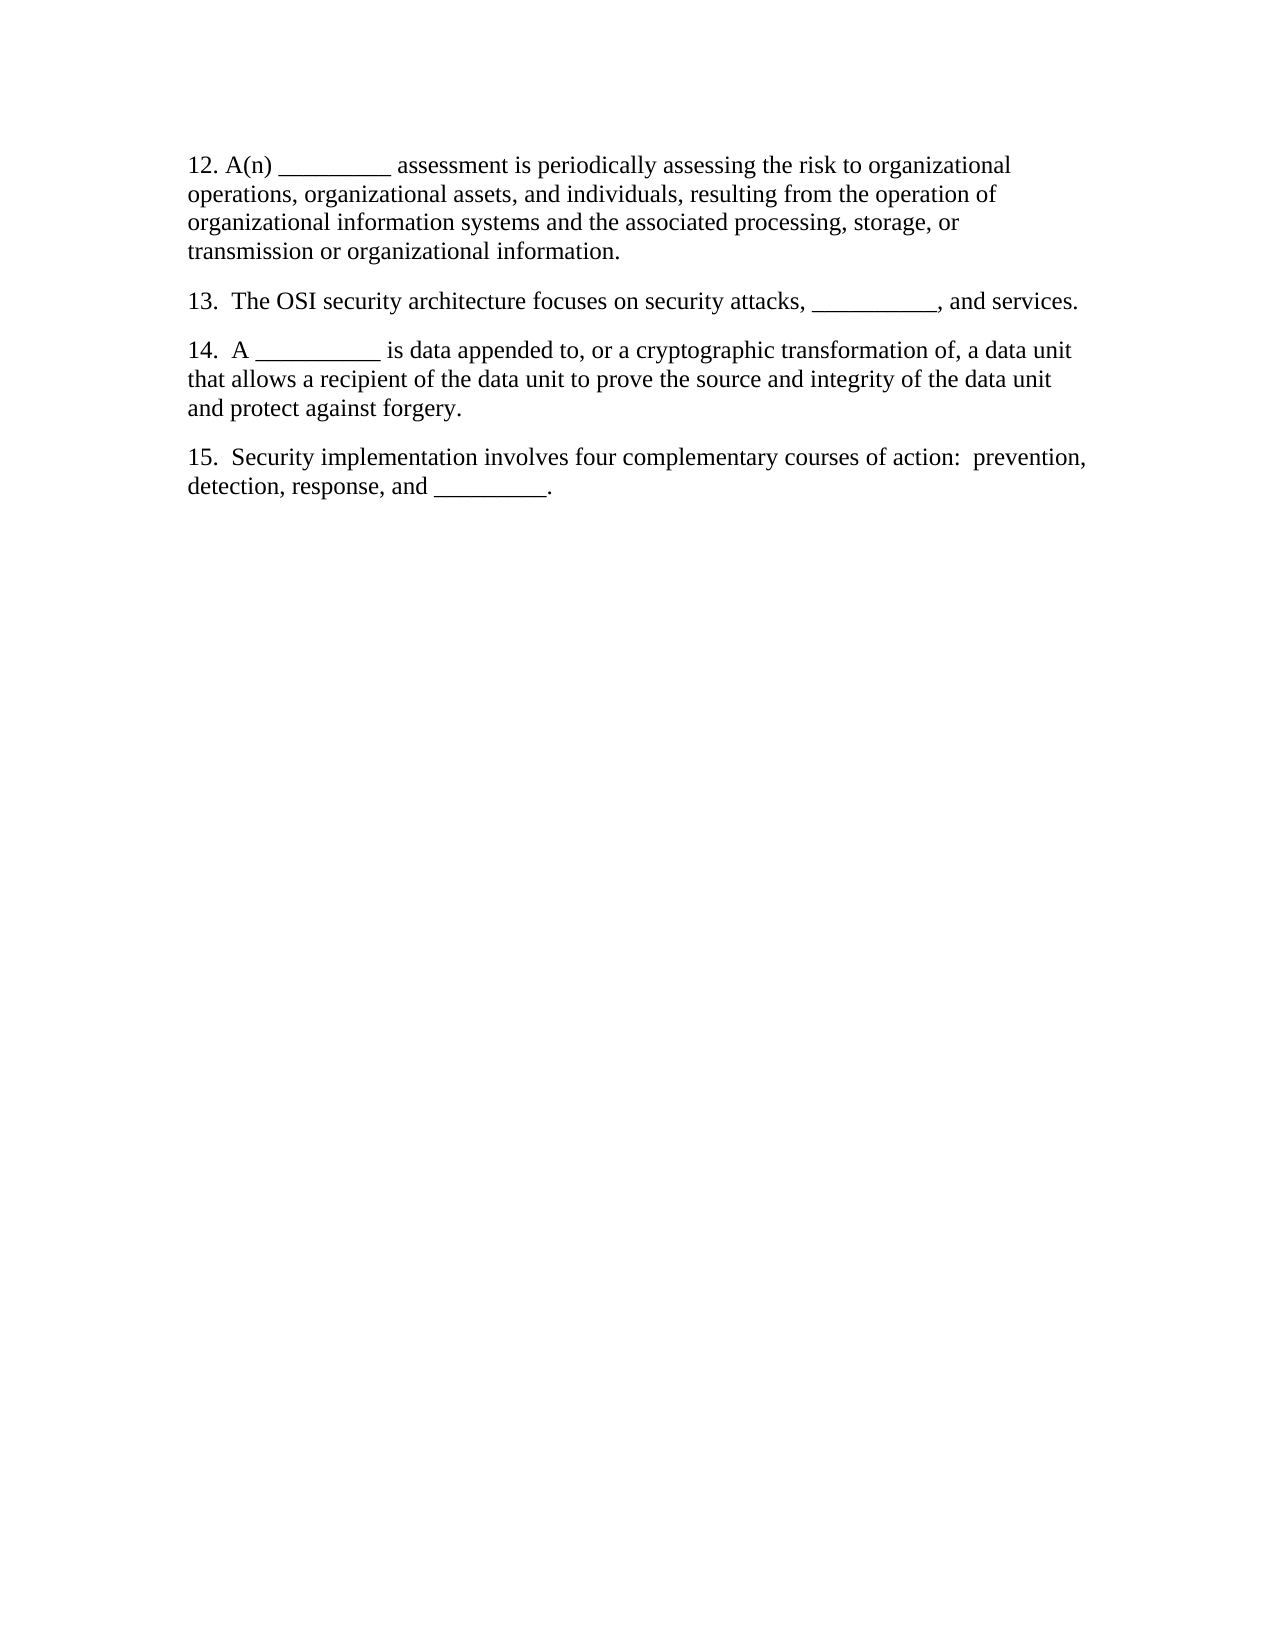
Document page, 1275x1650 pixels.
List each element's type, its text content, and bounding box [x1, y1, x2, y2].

text 15. Security implementation involves four complementary courses of action: prevention, detection, response, and _________. [187, 442, 1087, 500]
text 14. A __________ is data appended to, or a cryptographic transformation of, a data unit that allows a recipient of the data unit to prove the source and integrity of the data unit and protect against forgery. [187, 335, 1087, 422]
text 13. The OSI security architecture focuses on security attacks, __________, and services. [187, 286, 1087, 314]
text 12. A(n) _________ assessment is periodically assessing the risk to organizational operations, organizational assets, and individuals, resulting from the operation of organizational information systems and the associated processing, storage, or transmission or organizational information. [187, 150, 1087, 265]
